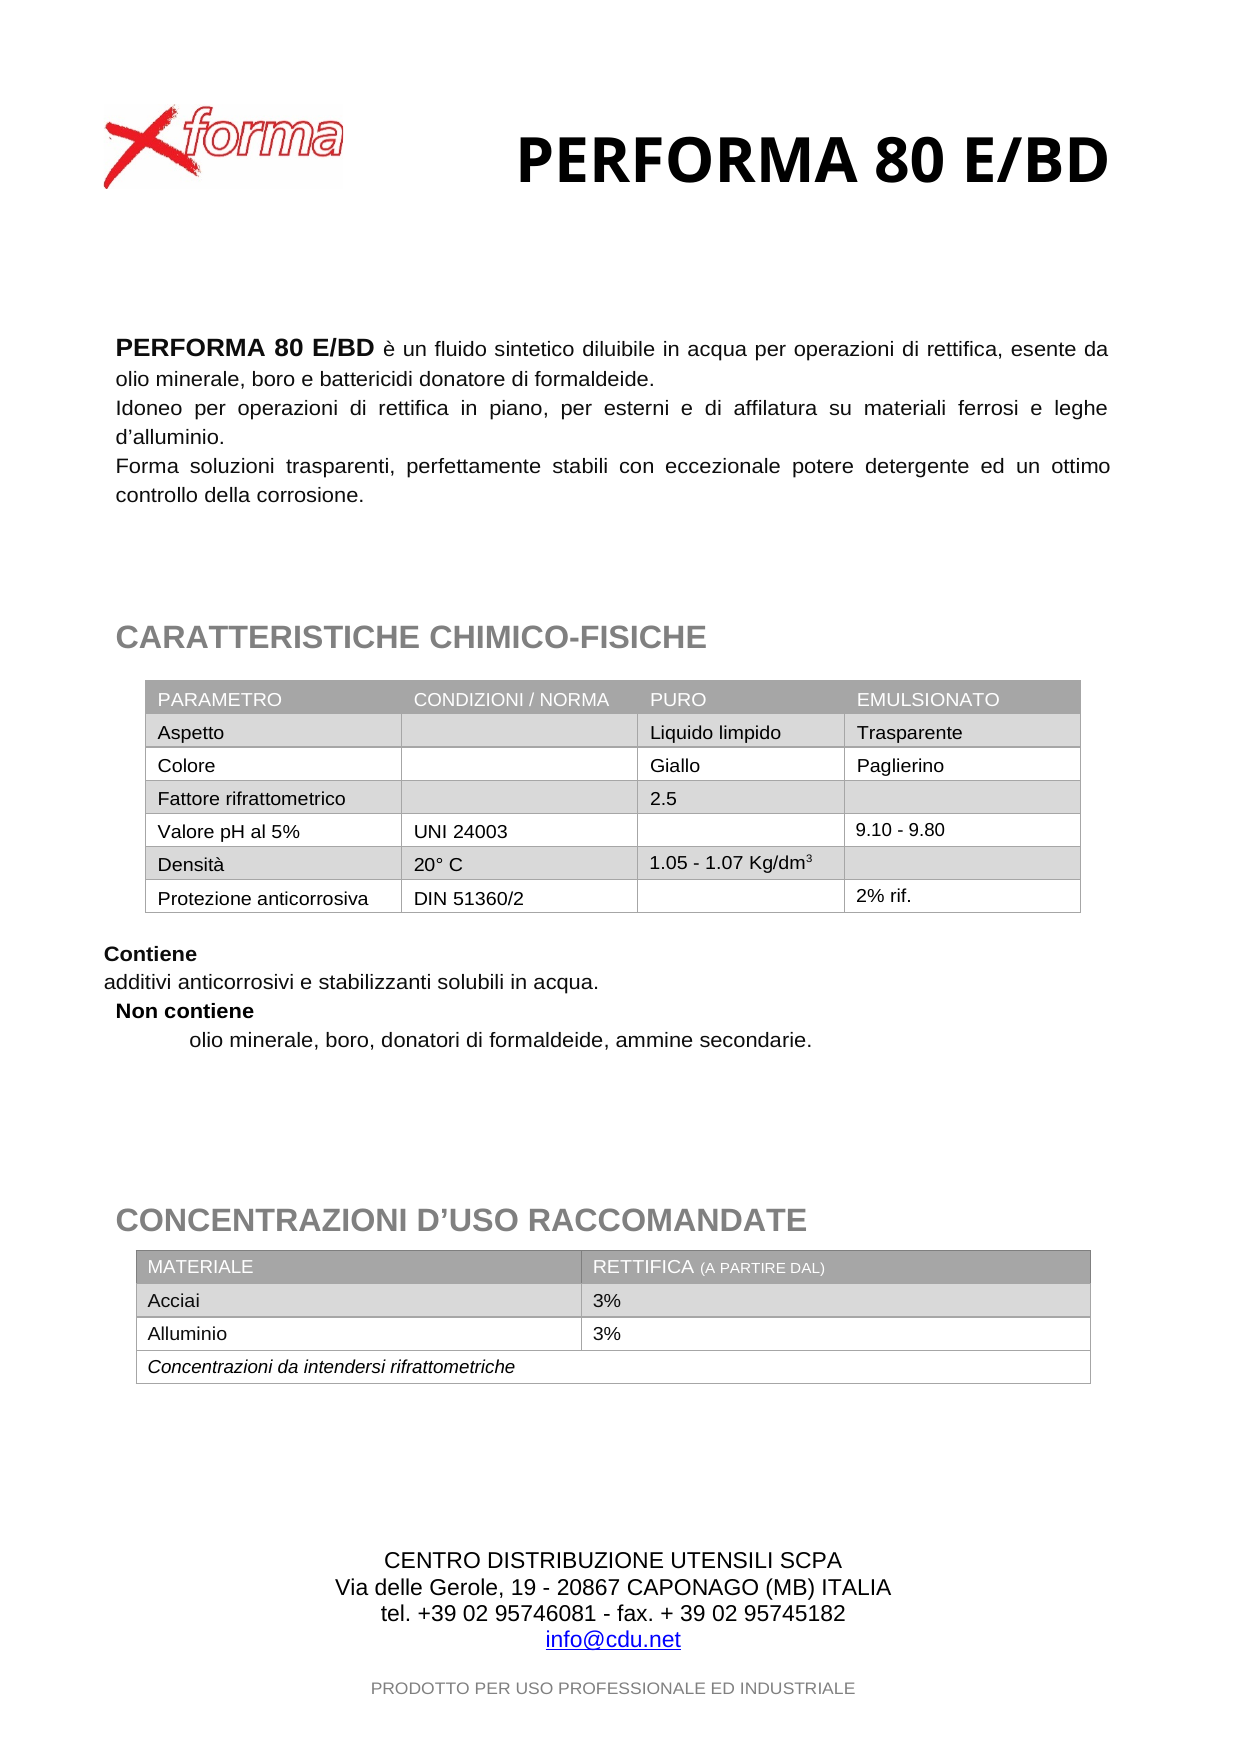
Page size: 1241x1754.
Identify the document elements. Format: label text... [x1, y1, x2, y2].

text additivi anticorrosivi e stabilizzanti solubili in acqua. [103, 970, 1123, 994]
subtitle CONCENTRAZIONI D’USO RACCOMANDATE [115, 1201, 1123, 1238]
table_header EMULSIONATO [845, 681, 1080, 713]
table_cell Concentrazioni da intendersi rifrattometriche [137, 1351, 1090, 1383]
table_cell DIN 51360/2 [402, 880, 637, 912]
subtitle CARATTERISTICHE CHIMICO-FISICHE [115, 619, 1123, 656]
table_cell [845, 781, 1080, 813]
table_header PURO [638, 681, 844, 713]
table_cell [402, 748, 637, 779]
table_cell Liquido limpido [638, 714, 844, 746]
text olio minerale, boro, donatori di formaldeide, ammine secondarie. [189, 1028, 1123, 1052]
table_cell Colore [146, 748, 401, 779]
table_cell Alluminio [137, 1318, 581, 1350]
table_cell Paglierino [845, 748, 1080, 779]
table_cell 1.05 - 1.07 Kg/dm3 [638, 847, 844, 879]
table_cell Valore pH al 5% [146, 814, 401, 846]
table_cell Trasparente [845, 714, 1080, 746]
table_cell [638, 814, 844, 846]
table_cell Protezione anticorrosiva [146, 880, 401, 912]
text Idoneo per operazioni di rettifica in piano, per esterni e di affilatura su materiali ferrosi e leghe d’alluminio. [115, 396, 1111, 449]
table_header RETTIFICA (A PARTIRE DAL) [582, 1251, 1090, 1283]
subtitle Non contiene [115, 999, 1123, 1023]
table_cell [845, 847, 1080, 879]
subtitle PERFORMA 80 E/BD [103, 115, 1111, 200]
table_cell Densità [146, 847, 401, 879]
table_cell Giallo [638, 748, 844, 779]
table_cell 3% [582, 1318, 1090, 1350]
subtitle Contiene [103, 684, 1123, 966]
table_header PARAMETRO [146, 681, 401, 713]
table_cell UNI 24003 [402, 814, 637, 846]
table_cell Acciai [137, 1284, 581, 1316]
text PERFORMA 80 E/BD è un fluido sintetico diluibile in acqua per operazioni di rettifica, esente da olio minerale, boro e battericidi donatore di formaldeide. [115, 333, 1111, 391]
table_cell 20° C [402, 847, 637, 879]
table_header CONDIZIONI / NORMA [402, 681, 637, 713]
table_cell Aspetto [146, 714, 401, 746]
picture [103, 104, 344, 189]
table_header MATERIALE [137, 1251, 581, 1283]
table_cell 2% rif. [845, 880, 1080, 912]
table_cell [402, 781, 637, 813]
table_cell [402, 714, 637, 746]
table_cell Fattore rifrattometrico [146, 781, 401, 813]
table_cell 2.5 [638, 781, 844, 813]
text Forma soluzioni trasparenti, perfettamente stabili con eccezionale potere detergente ed un ottimo controllo della corrosione. [115, 454, 1111, 507]
table_cell [638, 880, 844, 912]
table_cell 3% [582, 1284, 1090, 1316]
table_cell 9.10 - 9.80 [845, 814, 1080, 846]
